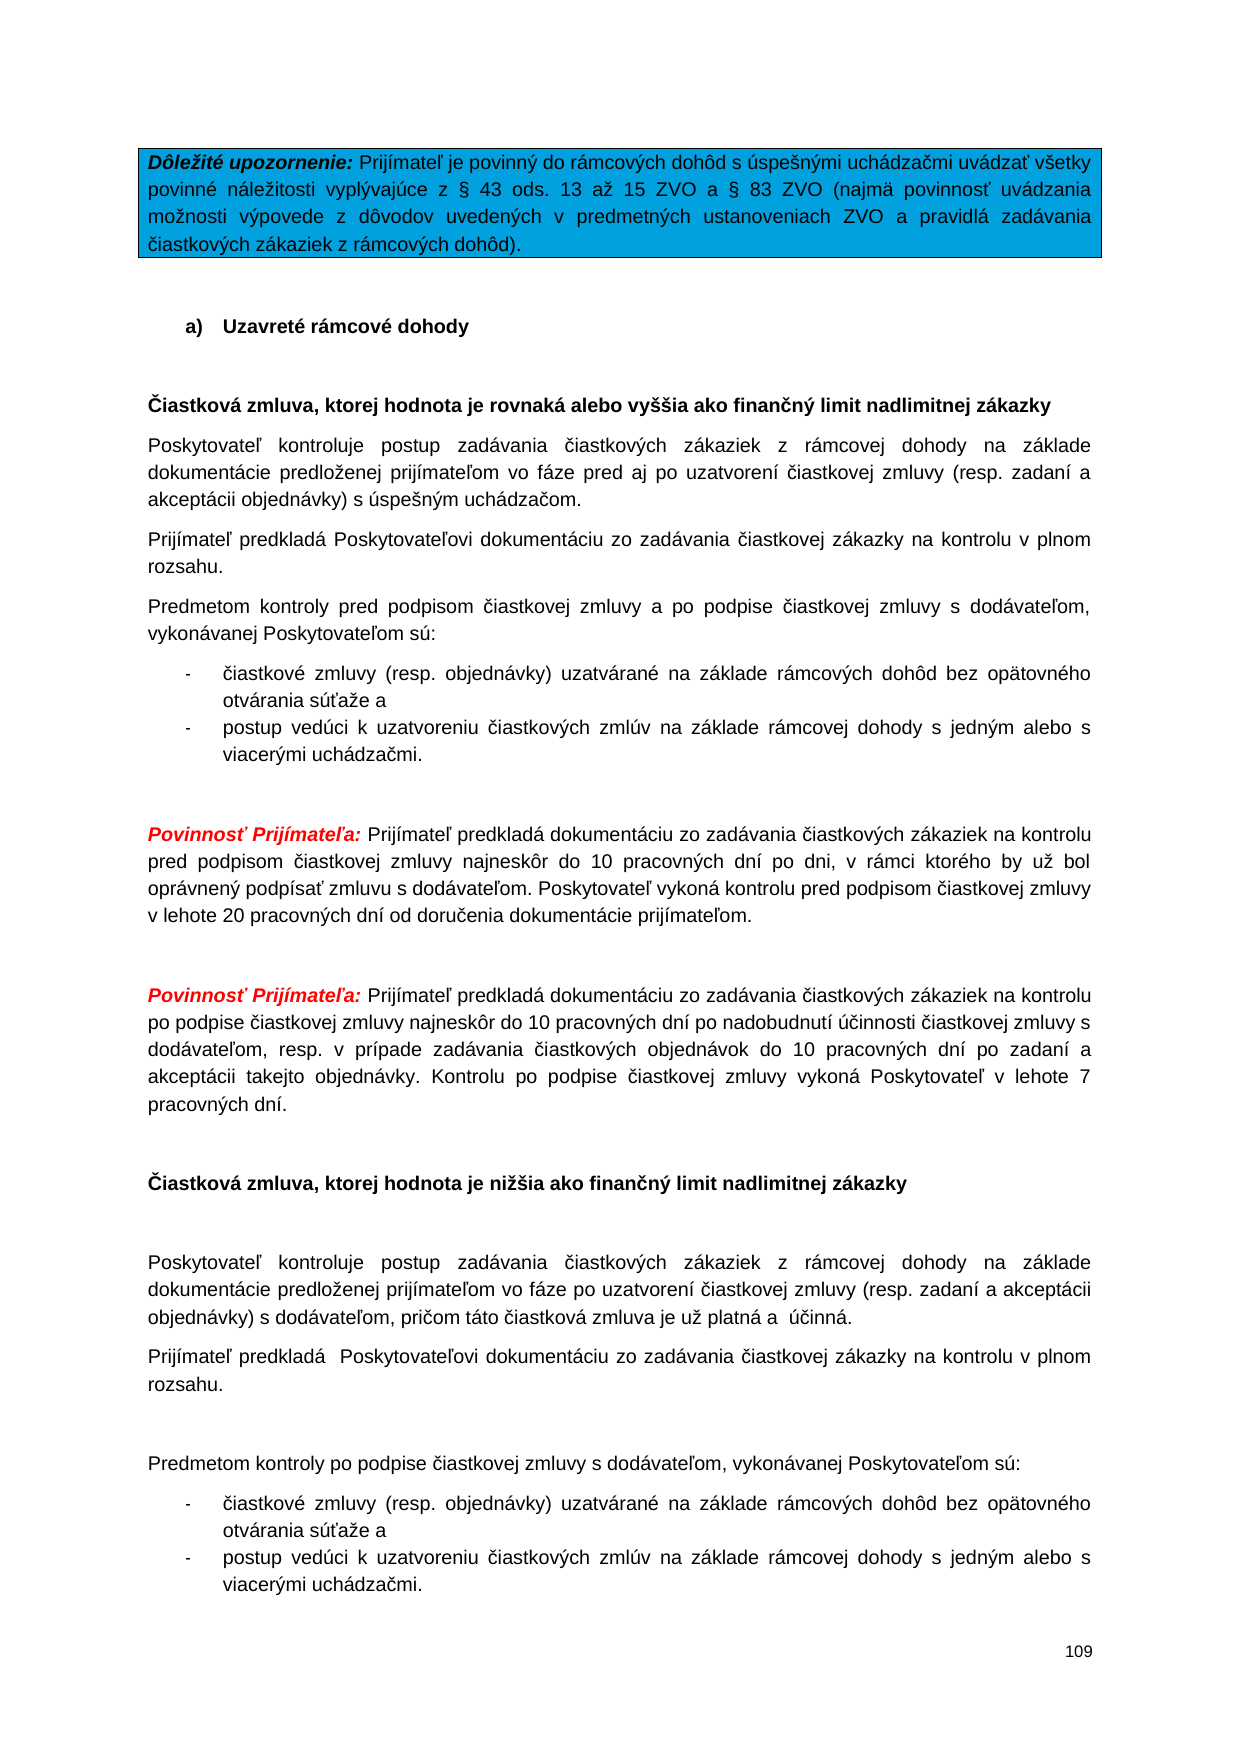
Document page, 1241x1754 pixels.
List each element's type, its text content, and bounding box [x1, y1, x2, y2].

text Dôležité upozornenie: Prijímateľ je povinný do rámcových dohôd s úspešnými uchádzačmi uvádzať všetky povinné náležitosti vyplývajúce z § 43 ods. 13 až 15 ZVO a § 83 ZVO (najmä povinnosť uvádzania možnosti výpovede z dôvodov uvedených v predmetných ustanoveniach ZVO a pravidlá zadávania čiastkových zákaziek z rámcových dohôd). [139, 149, 1101, 257]
text Povinnosť Prijímateľa: Prijímateľ predkladá dokumentáciu zo zadávania čiastkových zákaziek na kontrolu pred podpisom čiastkovej zmluvy najneskôr do 10 pracovných dní po dni, v rámci ktorého by už bol oprávnený podpísať zmluvu s dodávateľom. Poskytovateľ vykoná kontrolu pred podpisom čiastkovej zmluvy v lehote 20 pracovných dní od doručenia dokumentácie prijímateľom. [148, 823, 1092, 927]
text Poskytovateľ kontroluje postup zadávania čiastkových zákaziek z rámcovej dohody na základe dokumentácie predloženej prijímateľom vo fáze pred aj po uzatvorení čiastkovej zmluvy (resp. zadaní a akceptácii objednávky) s úspešným uchádzačom. [148, 434, 1092, 511]
list Uzavreté rámcové dohody [185, 315, 1092, 338]
text Prijímateľ predkladá Poskytovateľovi dokumentáciu zo zadávania čiastkovej zákazky na kontrolu v plnom rozsahu. [148, 1345, 1092, 1395]
text Predmetom kontroly pred podpisom čiastkovej zmluvy a po podpise čiastkovej zmluvy s dodávateľom, vykonávanej Poskytovateľom sú: [148, 595, 1092, 645]
list postup vedúci k uzatvoreniu čiastkových zmlúv na základe rámcovej dohody s jedným alebo s viacerými uchádzačmi. [185, 1546, 1092, 1596]
text Čiastková zmluva, ktorej hodnota je nižšia ako finančný limit nadlimitnej zákazky [148, 1172, 1092, 1194]
text Predmetom kontroly po podpise čiastkovej zmluvy s dodávateľom, vykonávanej Poskytovateľom sú: [148, 1452, 1092, 1474]
list postup vedúci k uzatvoreniu čiastkových zmlúv na základe rámcovej dohody s jedným alebo s viacerými uchádzačmi. [185, 716, 1092, 766]
list čiastkové zmluvy (resp. objednávky) uzatvárané na základe rámcových dohôd bez opätovného otvárania súťaže a [185, 1491, 1092, 1541]
text Prijímateľ predkladá Poskytovateľovi dokumentáciu zo zadávania čiastkovej zákazky na kontrolu v plnom rozsahu. [148, 528, 1092, 578]
text Čiastková zmluva, ktorej hodnota je rovnaká alebo vyššia ako finančný limit nadlimitnej zákazky [148, 394, 1092, 417]
text Povinnosť Prijímateľa: Prijímateľ predkladá dokumentáciu zo zadávania čiastkových zákaziek na kontrolu po podpise čiastkovej zmluvy najneskôr do 10 pracovných dní po nadobudnutí účinnosti čiastkovej zmluvy s dodávateľom, resp. v prípade zadávania čiastkových objednávok do 10 pracovných dní po zadaní a akceptácii takejto objednávky. Kontrolu po podpise čiastkovej zmluvy vykoná Poskytovateľ v lehote 7 pracovných dní. [148, 984, 1092, 1115]
text Poskytovateľ kontroluje postup zadávania čiastkových zákaziek z rámcovej dohody na základe dokumentácie predloženej prijímateľom vo fáze po uzatvorení čiastkovej zmluvy (resp. zadaní a akceptácii objednávky) s dodávateľom, pričom táto čiastková zmluva je už platná a účinná. [148, 1251, 1092, 1328]
list čiastkové zmluvy (resp. objednávky) uzatvárané na základe rámcových dohôd bez opätovného otvárania súťaže a [185, 662, 1092, 712]
